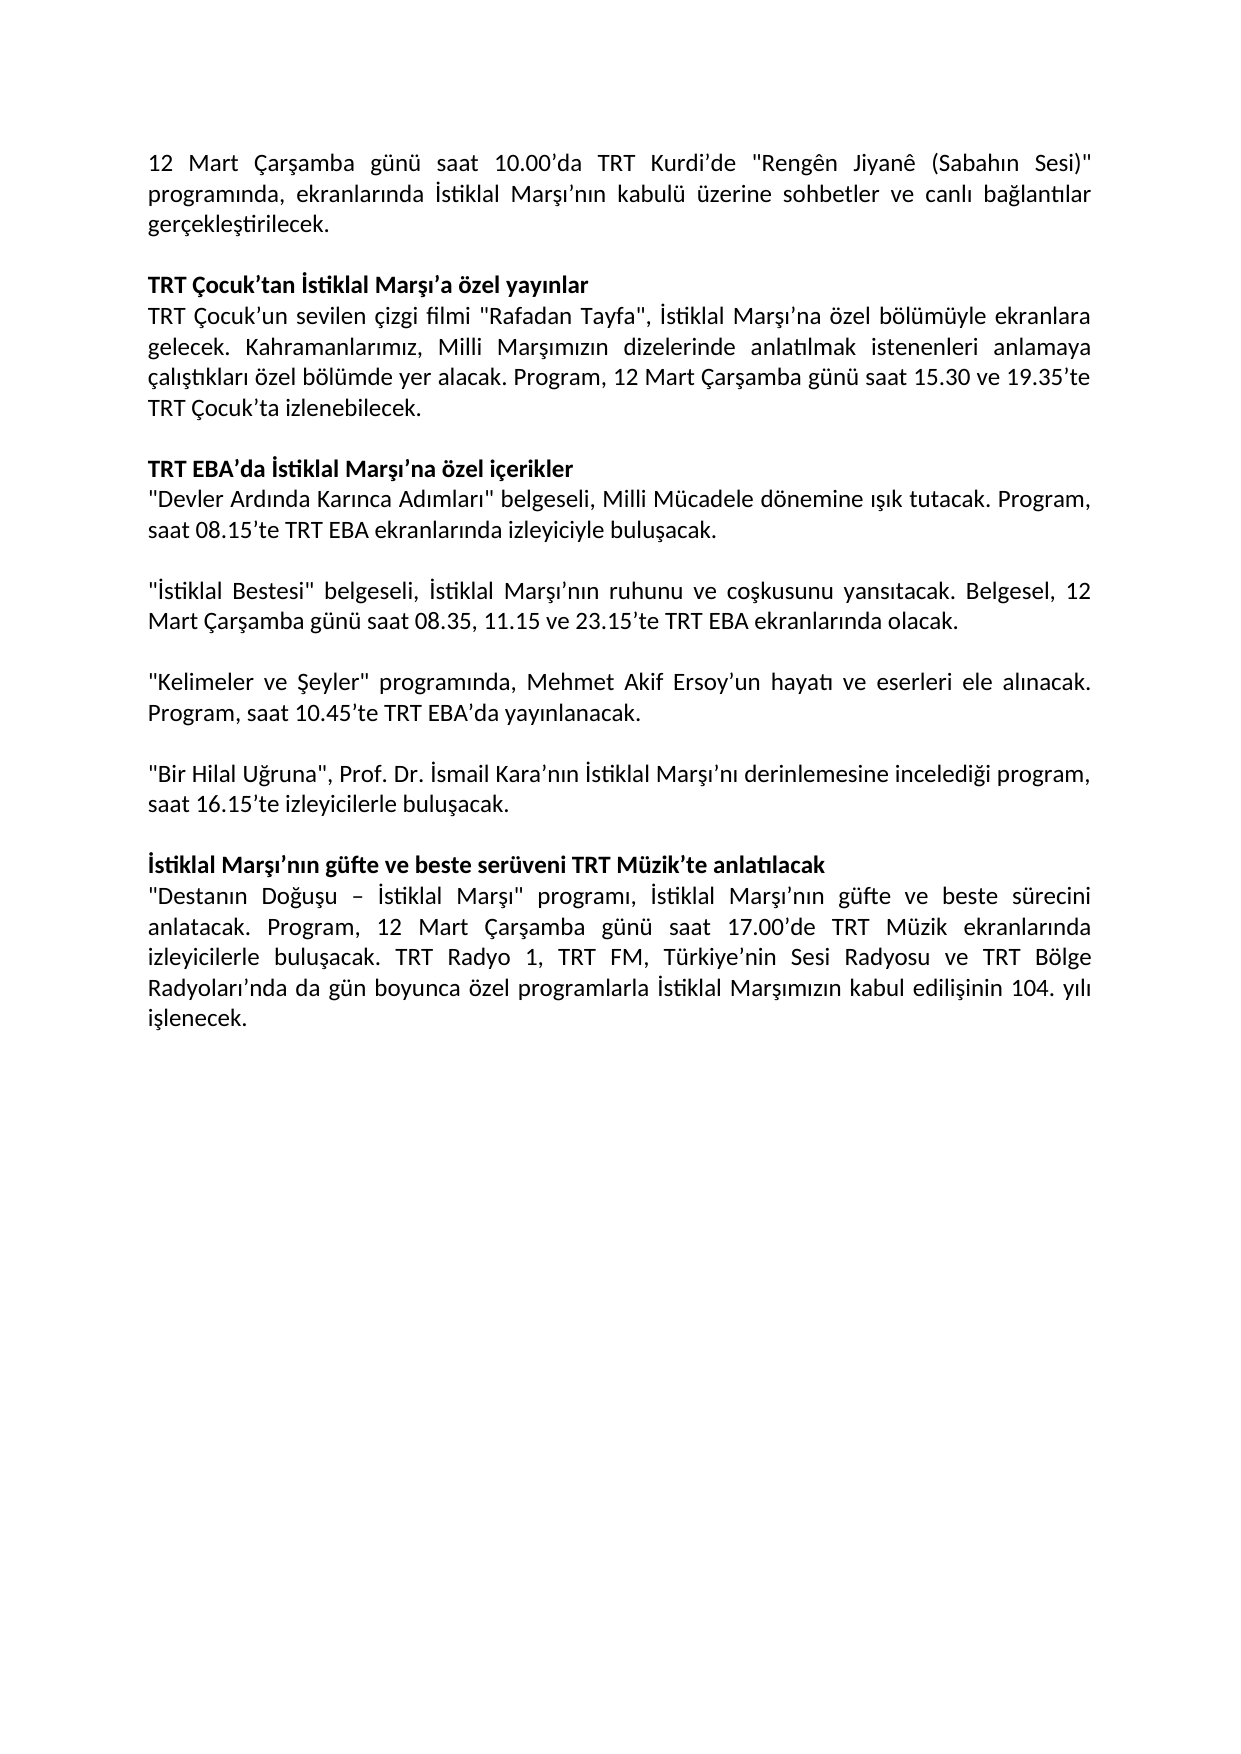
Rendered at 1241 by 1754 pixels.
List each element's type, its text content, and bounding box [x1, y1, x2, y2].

text 12 Mart Çarşamba günü saat 10.00’da TRT Kurdi’de "Rengên Jiyanê (Sabahın Sesi)" programında, ekranlarında İstiklal Marşı’nın kabulü üzerine sohbetler ve canlı bağlantılar gerçekleştirilecek. [148, 148, 1093, 239]
text TRT EBA’da İstiklal Marşı’na özel içerikler [148, 453, 1093, 483]
text "Destanın Doğuşu – İstiklal Marşı" programı, İstiklal Marşı’nın güfte ve beste sürecini anlatacak. Program, 12 Mart Çarşamba günü saat 17.00’de TRT Müzik ekranlarında izleyicilerle buluşacak. TRT Radyo 1, TRT FM, Türkiye’nin Sesi Radyosu ve TRT Bölge Radyoları’nda da gün boyunca özel programlarla İstiklal Marşımızın kabul edilişinin 104. yılı işlenecek. [148, 880, 1093, 1033]
text İstiklal Marşı’nın güfte ve beste serüveni TRT Müzik’te anlatılacak [148, 849, 1093, 880]
text TRT Çocuk’un sevilen çizgi filmi "Rafadan Tayfa", İstiklal Marşı’na özel bölümüyle ekranlara gelecek. Kahramanlarımız, Milli Marşımızın dizelerinde anlatılmak istenenleri anlamaya çalıştıkları özel bölümde yer alacak. Program, 12 Mart Çarşamba günü saat 15.30 ve 19.35’te TRT Çocuk’ta izlenebilecek. [148, 300, 1093, 422]
text "İstiklal Bestesi" belgeseli, İstiklal Marşı’nın ruhunu ve coşkusunu yansıtacak. Belgesel, 12 Mart Çarşamba günü saat 08.35, 11.15 ve 23.15’te TRT EBA ekranlarında olacak. [148, 575, 1093, 636]
text TRT Çocuk’tan İstiklal Marşı’a özel yayınlar [148, 270, 1093, 300]
text "Bir Hilal Uğruna", Prof. Dr. İsmail Kara’nın İstiklal Marşı’nı derinlemesine incelediği program, saat 16.15’te izleyicilerle buluşacak. [148, 758, 1093, 819]
text "Kelimeler ve Şeyler" programında, Mehmet Akif Ersoy’un hayatı ve eserleri ele alınacak. Program, saat 10.45’te TRT EBA’da yayınlanacak. [148, 666, 1093, 727]
text "Devler Ardında Karınca Adımları" belgeseli, Milli Mücadele dönemine ışık tutacak. Program, saat 08.15’te TRT EBA ekranlarında izleyiciyle buluşacak. [148, 483, 1093, 544]
